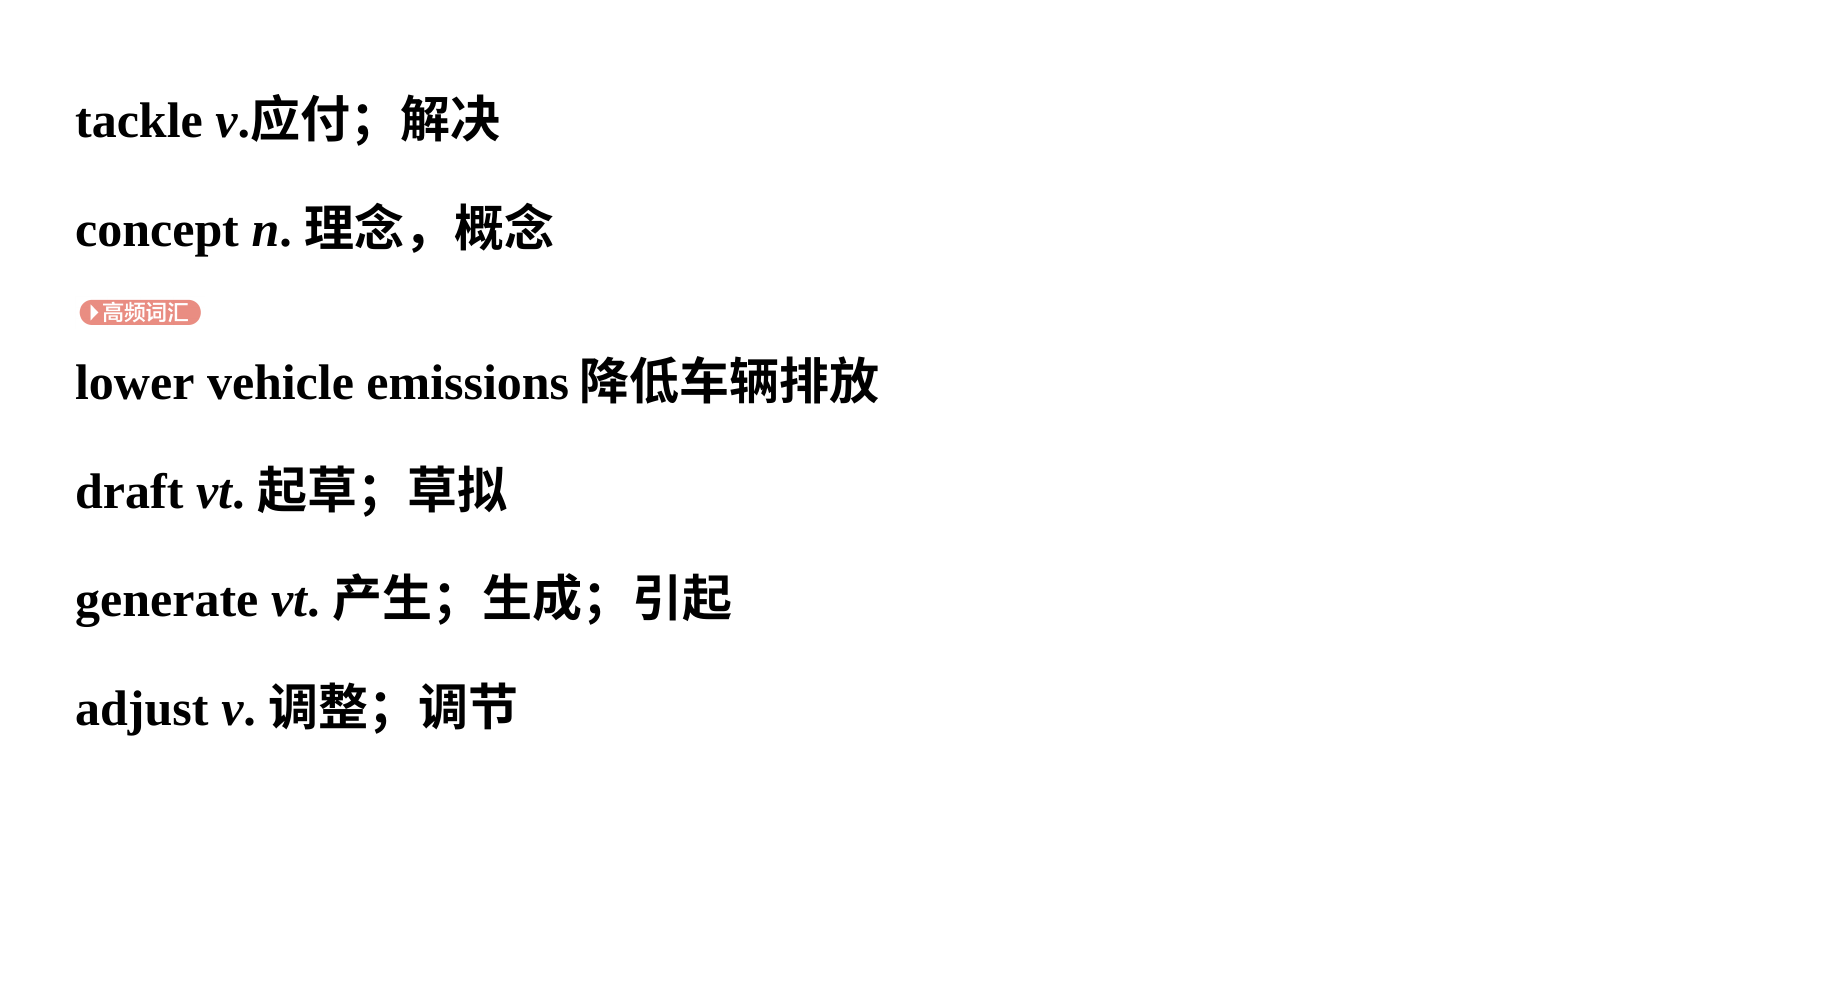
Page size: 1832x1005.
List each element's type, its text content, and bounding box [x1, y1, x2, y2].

text lower vehicle emissions降低车辆排放 [75, 342, 1756, 414]
text generate vt. 产生；生成；引起 [75, 559, 1756, 631]
text adjust v. 调整；调节 [75, 667, 1756, 740]
text draft vt. 起草；草拟 [75, 450, 1756, 523]
text tackle v.应付；解决 [75, 79, 1756, 152]
picture [75, 296, 206, 329]
text concept n. 理念，概念 [75, 188, 1756, 261]
